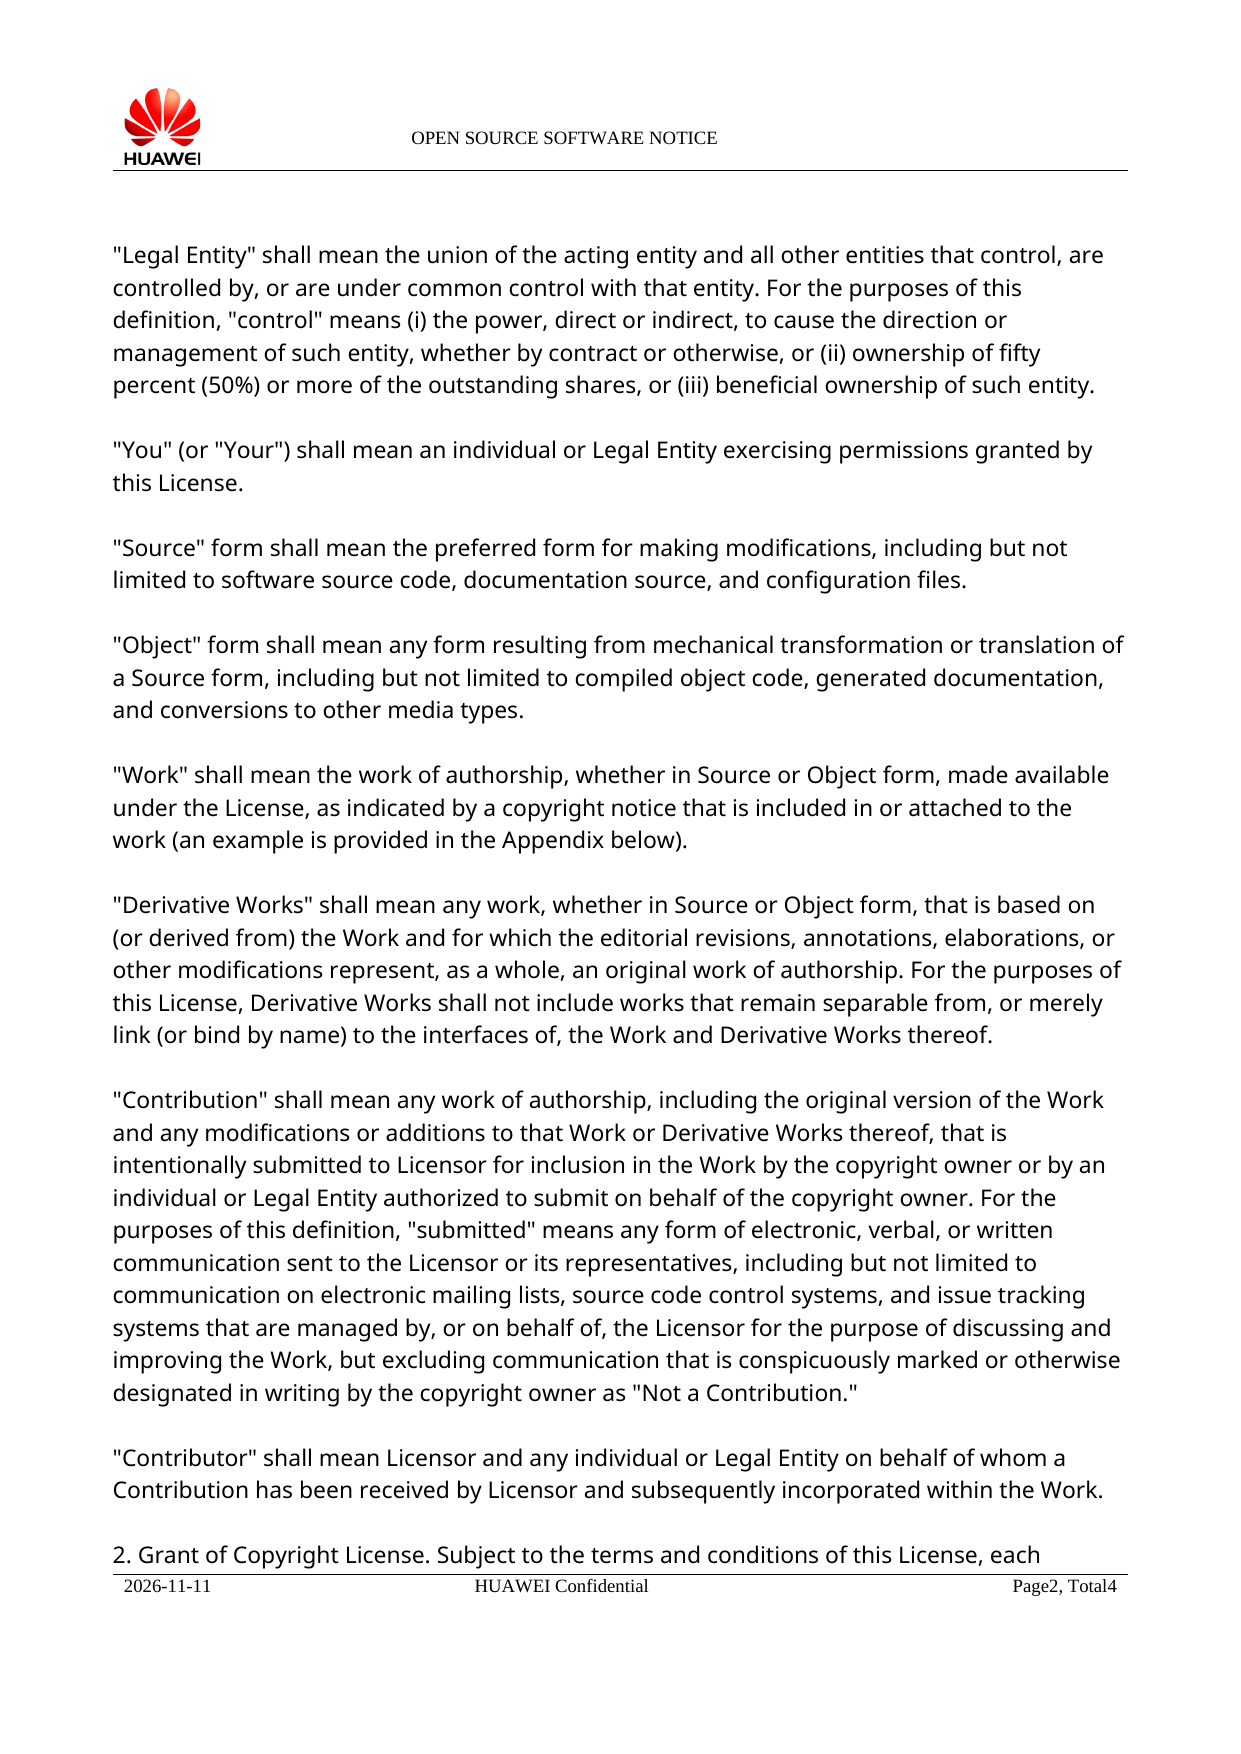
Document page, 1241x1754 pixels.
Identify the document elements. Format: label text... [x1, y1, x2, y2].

text "Object" form shall mean any form resulting from mechanical transformation or translation of a Source form, including but not limited to compiled object code, generated documentation, and conversions to other media types. [112, 629, 1128, 726]
text "You" (or "Your") shall mean an individual or Legal Entity exercising permissions granted by this License. [112, 434, 1128, 499]
text "Source" form shall mean the preferred form for making modifications, including but not limited to software source code, documentation source, and configuration files. [112, 531, 1128, 596]
text "Contribution" shall mean any work of authorship, including the original version of the Work and any modifications or additions to that Work or Derivative Works thereof, that is intentionally submitted to Licensor for inclusion in the Work by the copyright owner or by an individual or Legal Entity authorized to submit on behalf of the copyright owner. For the purposes of this definition, "submitted" means any form of electronic, verbal, or written communication sent to the Licensor or its representatives, including but not limited to communication on electronic mailing lists, source code control systems, and issue tracking systems that are managed by, or on behalf of, the Licensor for the purpose of discussing and improving the Work, but excluding communication that is conspicuously marked or otherwise designated in writing by the copyright owner as "Not a Contribution." [112, 1084, 1128, 1409]
text "Contributor" shall mean Licensor and any individual or Legal Entity on behalf of whom a Contribution has been received by Licensor and subsequently incorporated within the Work. [112, 1441, 1128, 1506]
picture [124, 88, 201, 165]
text "Work" shall mean the work of authorship, whether in Source or Object form, made available under the License, as indicated by a copyright notice that is included in or attached to the work (an example is provided in the Appendix below). [112, 759, 1128, 856]
text "Derivative Works" shall mean any work, whether in Source or Object form, that is based on (or derived from) the Work and for which the editorial revisions, annotations, elaborations, or other modifications represent, as a whole, an original work of authorship. For the purposes of this License, Derivative Works shall not include works that remain separable from, or merely link (or bind by name) to the interfaces of, the Work and Derivative Works thereof. [112, 889, 1128, 1051]
text "Legal Entity" shall mean the union of the acting entity and all other entities that control, are controlled by, or are under common control with that entity. For the purposes of this definition, "control" means (i) the power, direct or indirect, to cause the direction or management of such entity, whether by contract or otherwise, or (ii) ownership of fifty percent (50%) or more of the outstanding shares, or (iii) beneficial ownership of such entity. [112, 239, 1128, 401]
